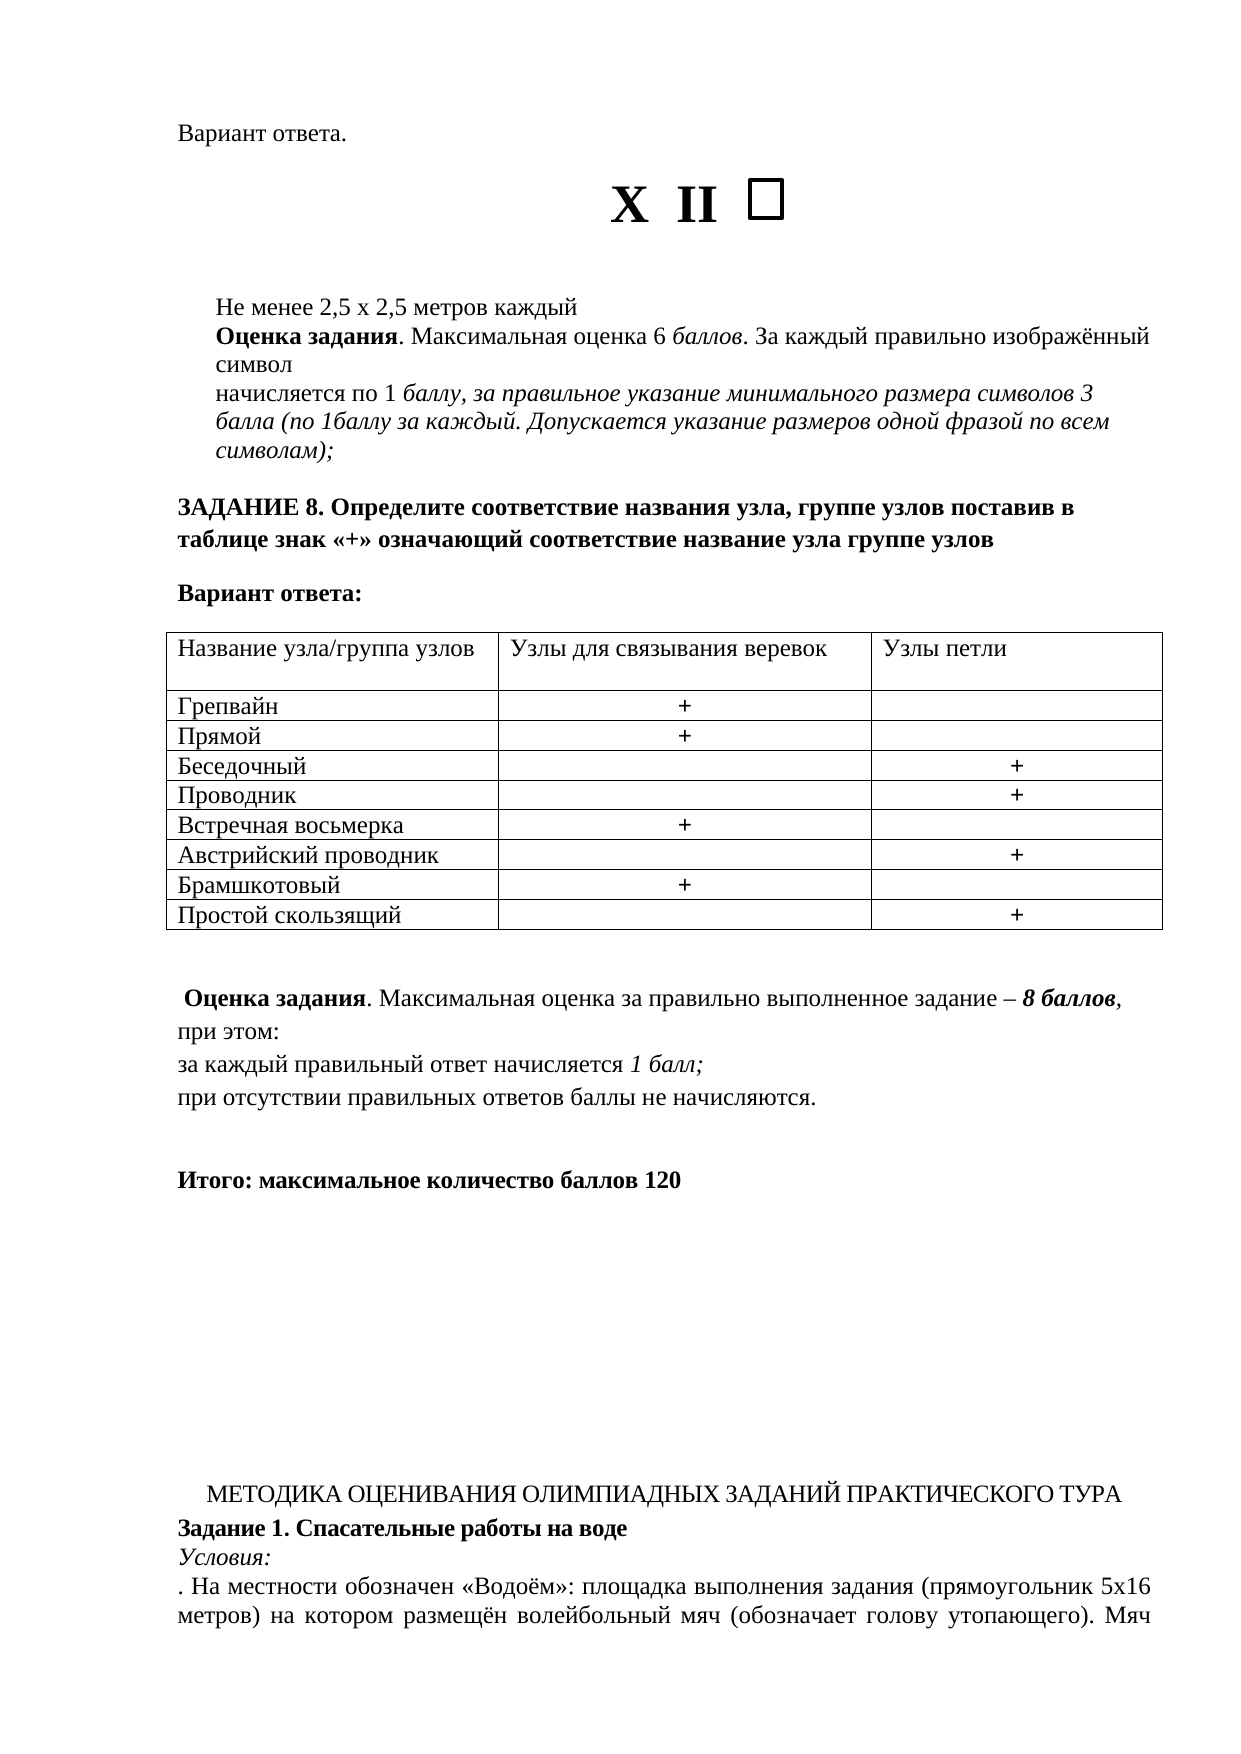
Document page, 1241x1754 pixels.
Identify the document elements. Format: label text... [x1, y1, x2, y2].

text Итого: максимальное количество баллов 120 [177, 1165, 1152, 1194]
table_cell Брамшкотовый [167, 870, 498, 899]
table_cell Простой скользящий [167, 900, 498, 928]
text МЕТОДИКА ОЦЕНИВАНИЯ ОЛИМПИАДНЫХ ЗАДАНИЙ ПРАКТИЧЕСКОГО ТУРА [177, 1479, 1152, 1507]
table_cell + [872, 781, 1162, 809]
table_cell + [872, 751, 1162, 779]
text Оценка задания. Максимальная оценка за правильно выполненное задание – 8 баллов, при этом: за каждый правильный ответ начисляется 1 балл; при отсутствии правильных ответов баллы не начисляются. [177, 983, 1152, 1111]
table_header Узлы петли [872, 633, 1162, 690]
table_cell + [499, 810, 871, 839]
table_cell Встречная восьмерка [167, 810, 498, 839]
text Не менее 2,5 х 2,5 метров каждый Оценка задания. Максимальная оценка 6 баллов. За каждый правильно изображённый символ начисляется по 1 баллу, за правильное указание минимального размера символов 3 балла (по 1баллу за каждый. Допускается указание размеров одной фразой по всем символам); [215, 264, 1152, 492]
table_cell [872, 721, 1162, 750]
table_header Название узла/группа узлов [167, 633, 498, 690]
table_cell [872, 810, 1162, 839]
text Х II [177, 172, 1152, 234]
text Вариант ответа: [177, 578, 1152, 607]
table_header Узлы для связывания веревок [499, 633, 871, 690]
table_cell Проводник [167, 781, 498, 809]
text Вариант ответа. [177, 118, 1152, 147]
table_cell + [872, 900, 1162, 928]
table_cell Австрийский проводник [167, 840, 498, 869]
table_cell + [499, 721, 871, 750]
text Условия: [177, 1542, 1152, 1571]
table_cell + [499, 870, 871, 899]
table_cell + [499, 691, 871, 720]
table_cell Грепвайн [167, 691, 498, 720]
table_cell [499, 781, 871, 809]
table_cell [499, 751, 871, 779]
text ЗАДАНИЕ 8. Определите соответствие названия узла, группе узлов поставив в таблице знак «+» означающий соответствие название узла группе узлов [177, 492, 1152, 553]
table_cell Беседочный [167, 751, 498, 779]
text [177, 1571, 1152, 1628]
table_cell [872, 870, 1162, 899]
table_cell Прямой [167, 721, 498, 750]
table_cell + [872, 840, 1162, 869]
table_cell [872, 691, 1162, 720]
table_cell [499, 900, 871, 928]
table_cell [499, 840, 871, 869]
text Задание 1. Спасательные работы на воде [177, 1512, 1152, 1542]
